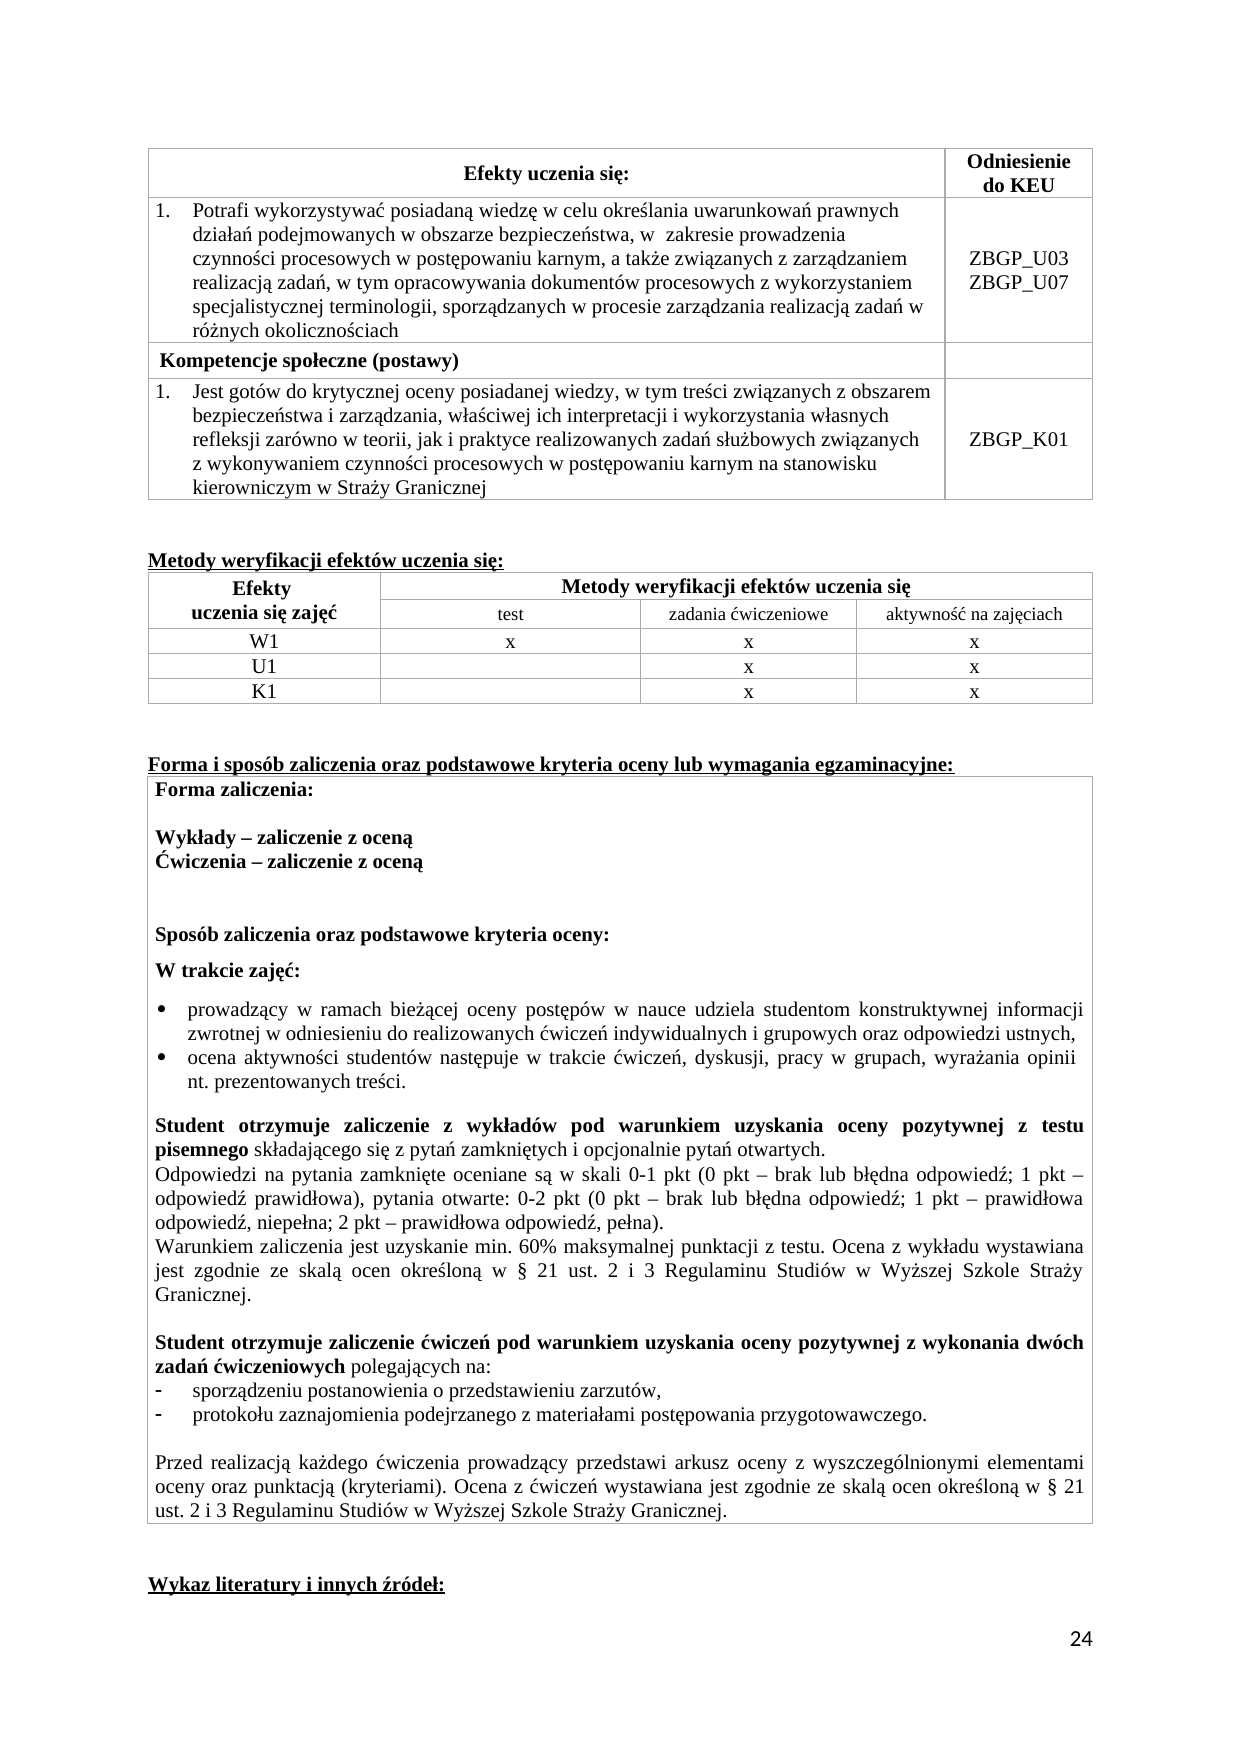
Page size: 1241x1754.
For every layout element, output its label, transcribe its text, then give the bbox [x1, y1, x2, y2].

table_cell Jest gotów do krytycznej oceny posiadanej wiedzy, w tym treści związanych z obszarem bezpieczeństwa i zarządzania, właściwej ich interpretacji i wykorzystania własnych refleksji zarówno w teorii, jak i praktyce realizowanych zadań służbowych związanych z wykonywaniem czynności procesowych w postępowaniu karnym na stanowisku kierowniczym w Straży Granicznej [149, 379, 944, 499]
table_cell W1 [149, 629, 380, 653]
table_cell x [641, 679, 856, 703]
table_cell [946, 343, 1092, 378]
table_header Forma zaliczenia: Wykłady – zaliczenie z oceną Ćwiczenia – zaliczenie z oceną Sposób zaliczenia oraz podstawowe kryteria oceny: W trakcie zajęć: prowadzący w ramach bieżącej oceny postępów w nauce udziela studentom konstruktywnej informacji zwrotnej w odniesieniu do realizowanych ćwiczeń indywidualnych i grupowych oraz odpowiedzi ustnych, ocena aktywności studentów następuje w trakcie ćwiczeń, dyskusji, pracy w grupach, wyrażania opinii nt. prezentowanych treści. Student otrzymuje zaliczenie z wykładów pod warunkiem uzyskania oceny pozytywnej z testu pisemnego składającego się z pytań zamkniętych i opcjonalnie pytań otwartych. Odpowiedzi na pytania zamknięte oceniane są w skali 0-1 pkt (0 pkt – brak lub błędna odpowiedź; 1 pkt – odpowiedź prawidłowa), pytania otwarte: 0-2 pkt (0 pkt – brak lub błędna odpowiedź; 1 pkt – prawidłowa odpowiedź, niepełna; 2 pkt – prawidłowa odpowiedź, pełna). Warunkiem zaliczenia jest uzyskanie min. 60% maksymalnej punktacji z testu. Ocena z wykładu wystawiana jest zgodnie ze skalą ocen określoną w § 21 ust. 2 i 3 Regulaminu Studiów w Wyższej Szkole Straży Granicznej. Student otrzymuje zaliczenie ćwiczeń pod warunkiem uzyskania oceny pozytywnej z wykonania dwóch zadań ćwiczeniowych polegających na: sporządzeniu postanowienia o przedstawieniu zarzutów, protokołu zaznajomienia podejrzanego z materiałami postępowania przygotowawczego. Przed realizacją każdego ćwiczenia prowadzący przedstawi arkusz oceny z wyszczególnionymi elementami oceny oraz punktacją (kryteriami). Ocena z ćwiczeń wystawiana jest zgodnie ze skalą ocen określoną w § 21 ust. 2 i 3 Regulaminu Studiów w Wyższej Szkole Straży Granicznej. [148, 777, 1092, 1522]
table_cell K1 [149, 679, 380, 703]
table_header Metody weryfikacji efektów uczenia się [381, 573, 1092, 599]
table_cell x [857, 679, 1092, 703]
table_cell Kompetencje społeczne (postawy) [149, 343, 944, 378]
table_header Efekty uczenia się zajęć [149, 573, 380, 627]
table_cell [381, 654, 640, 678]
text Wykaz literatury i innych źródeł: [148, 1572, 1093, 1596]
table_cell x [857, 654, 1092, 678]
table_header Odniesienie do KEU [946, 149, 1092, 197]
table_cell [381, 679, 640, 703]
text Metody weryfikacji efektów uczenia się: [148, 548, 1093, 572]
table_cell zadania ćwiczeniowe [641, 600, 856, 627]
table_cell aktywność na zajęciach [857, 600, 1092, 627]
table_cell x [641, 629, 856, 653]
table_header Efekty uczenia się: [149, 149, 944, 197]
table_cell ZBGP_K01 [946, 379, 1092, 499]
table_cell x [641, 654, 856, 678]
text Forma i sposób zaliczenia oraz podstawowe kryteria oceny lub wymagania egzaminacyjne: [148, 752, 1093, 776]
table_cell Potrafi wykorzystywać posiadaną wiedzę w celu określania uwarunkowań prawnych działań podejmowanych w obszarze bezpieczeństwa, w zakresie prowadzenia czynności procesowych w postępowaniu karnym, a także związanych z zarządzaniem realizacją zadań, w tym opracowywania dokumentów procesowych z wykorzystaniem specjalistycznej terminologii, sporządzanych w procesie zarządzania realizacją zadań w różnych okolicznościach [149, 198, 944, 342]
table_cell x [857, 629, 1092, 653]
table_cell test [381, 600, 640, 627]
table_cell x [381, 629, 640, 653]
table_cell U1 [149, 654, 380, 678]
table_cell ZBGP_U03 ZBGP_U07 [946, 198, 1092, 342]
